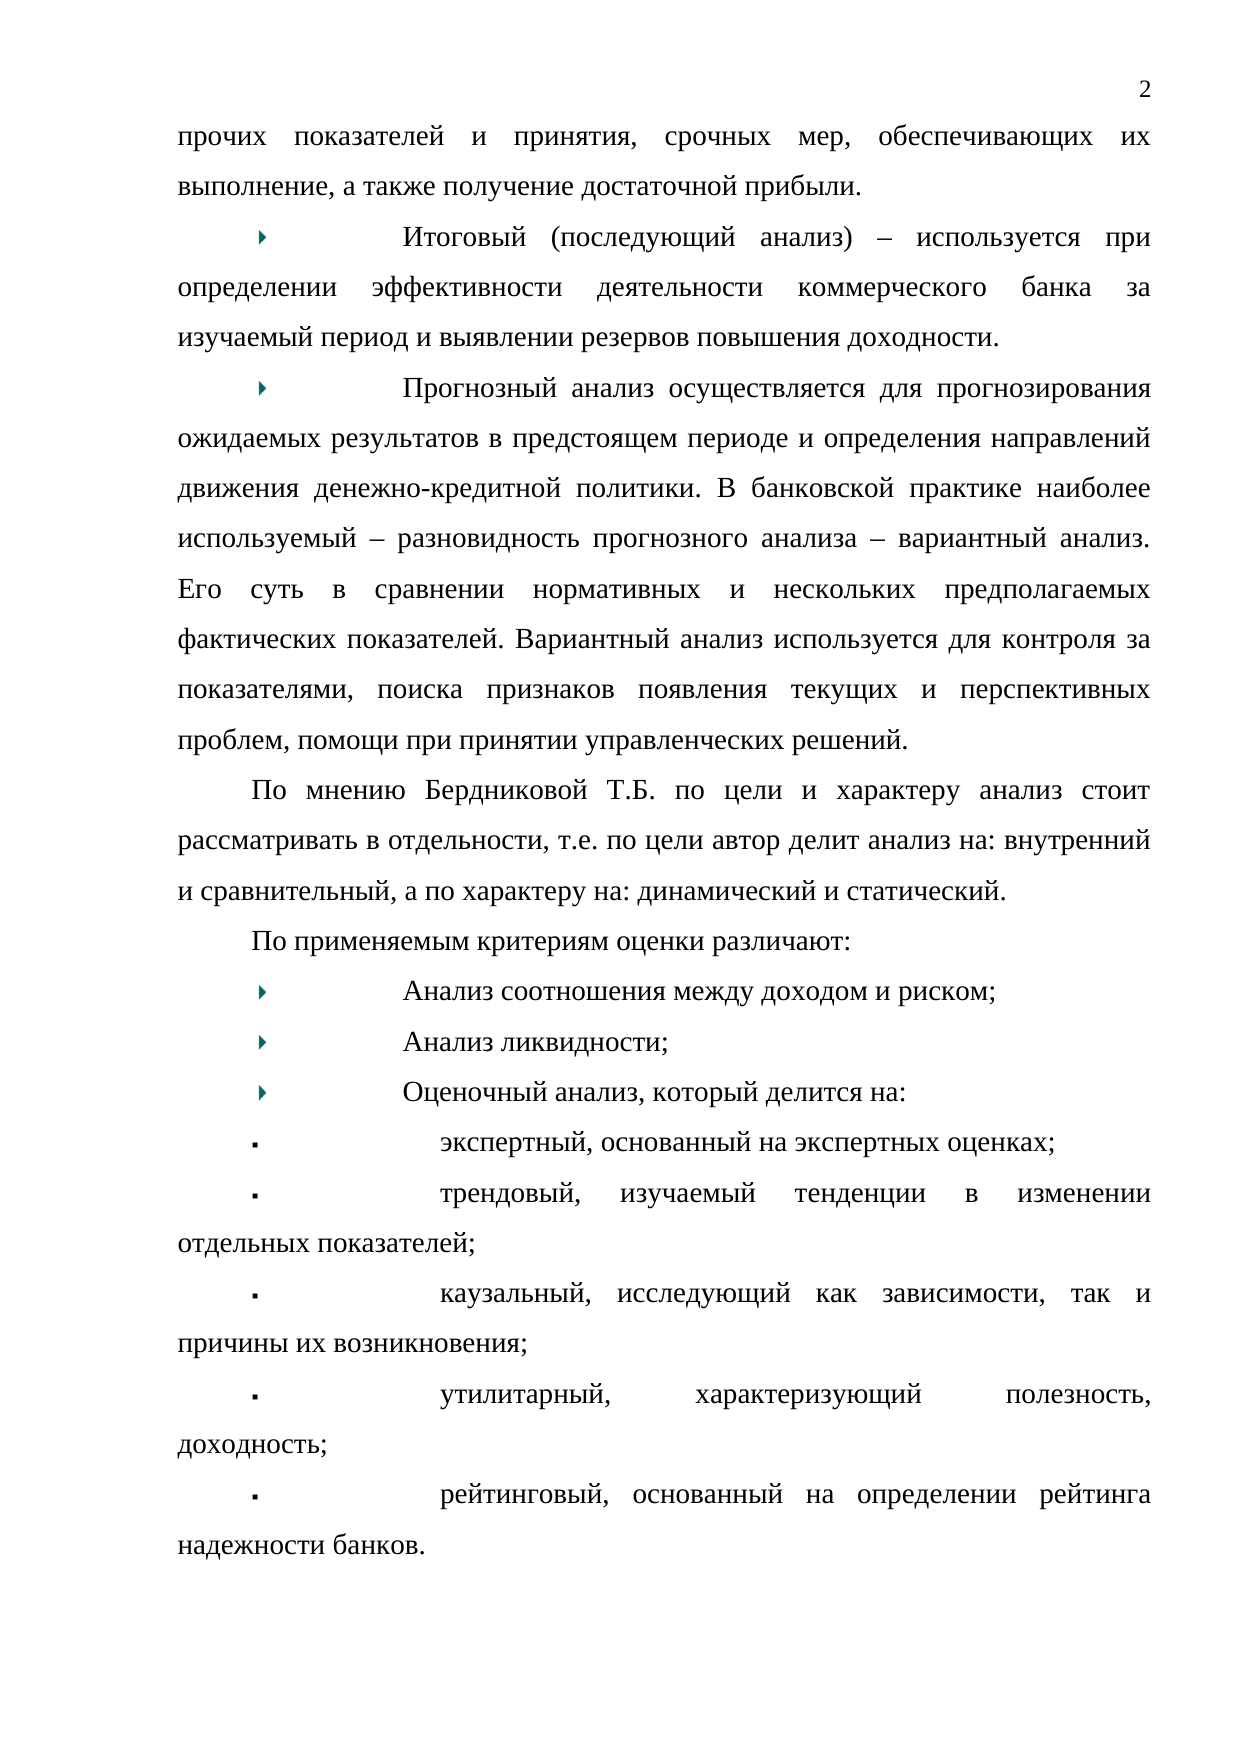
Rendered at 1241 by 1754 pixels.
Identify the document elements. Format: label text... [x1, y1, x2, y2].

picture [252, 1034, 269, 1051]
picture [252, 229, 269, 246]
list экспертный, основанный на экспертных оценках; [177, 1124, 1152, 1158]
list каузальный, исследующий как зависимости, так и причины их возникновения; [177, 1275, 1152, 1359]
list Оценочный анализ, который делится на: [177, 1074, 1152, 1108]
picture [252, 984, 269, 1001]
list Анализ ликвидности; [177, 1024, 1152, 1057]
list рейтинговый, основанный на определении рейтинга надежности банков. [177, 1477, 1152, 1560]
list Прогнозный анализ осуществляется для прогнозирования ожидаемых результатов в предстоящем периоде и определения направлений движения денежно-кредитной политики. В банковской практике наиболее используемый – разновидность прогнозного анализа – вариантный анализ. Его суть в сравнении нормативных и нескольких предполагаемых фактических показателей. Вариантный анализ используется для контроля за показателями, поиска признаков появления текущих и перспективных проблем, помощи при принятии управленческих решений. [177, 370, 1152, 755]
list трендовый, изучаемый тенденции в изменении отдельных показателей; [177, 1175, 1152, 1258]
text По мнению Бердниковой Т.Б. по цели и характеру анализ стоит рассматривать в отдельности, т.е. по цели автор делит анализ на: внутренний и сравнительный, а по характеру на: динамический и статический. [177, 772, 1152, 906]
list утилитарный, характеризующий полезность, доходность; [177, 1376, 1152, 1460]
list Анализ соотношения между доходом и риском; [177, 973, 1152, 1007]
list Итоговый (последующий анализ) – используется при определении эффективности деятельности коммерческого банка за изучаемый период и выявлении резервов повышения доходности. [177, 219, 1152, 353]
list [177, 118, 1152, 202]
picture [252, 380, 269, 397]
picture [252, 1084, 269, 1102]
text По применяемым критериям оценки различают: [177, 923, 1152, 957]
